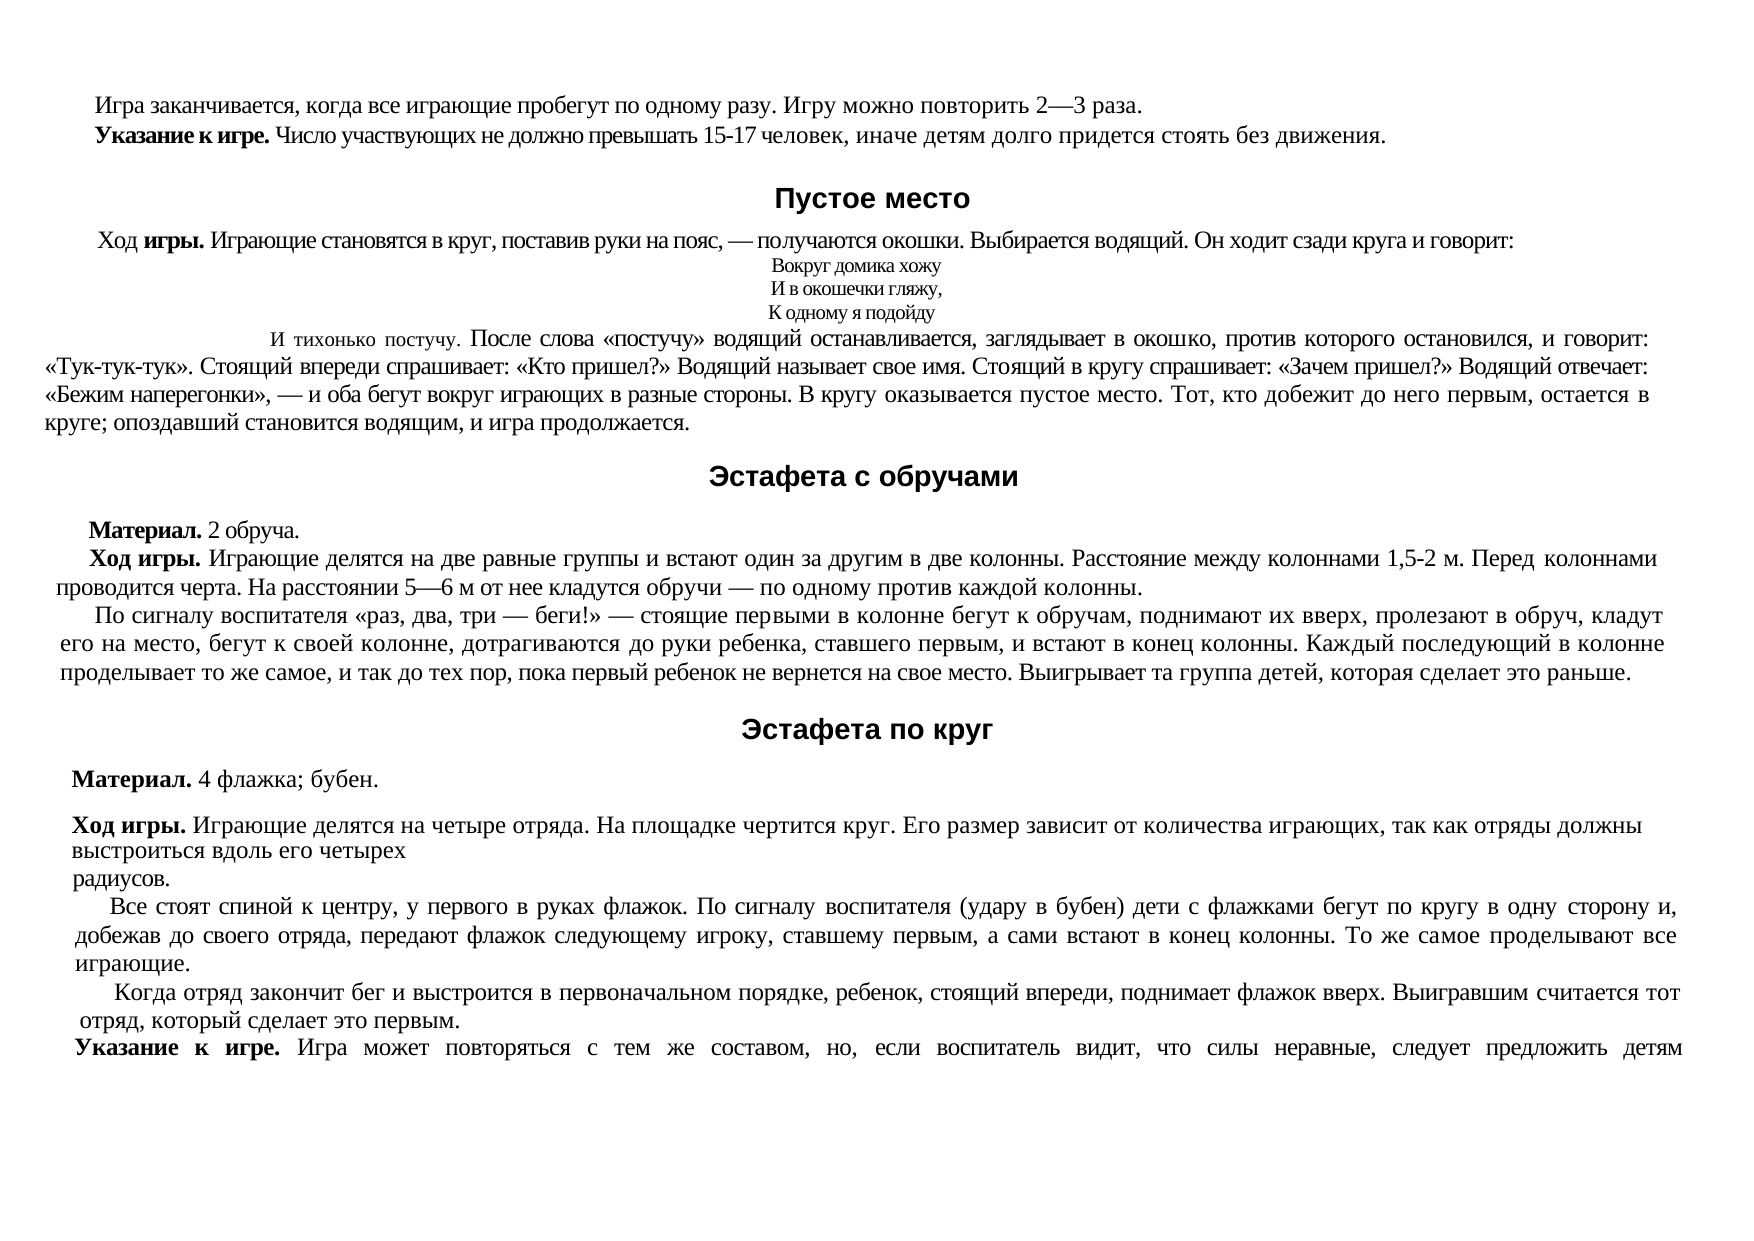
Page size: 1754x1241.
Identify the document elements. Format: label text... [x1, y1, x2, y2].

text И в окошечки гляжу, [328, 279, 1386, 300]
text Пустое место [61, 181, 1683, 214]
text Эстафета по круг [51, 712, 1683, 746]
text Все стоят спиной к центру, у первого в руках флажок. По сигналу воспитателя (удару в бубен) дети с флажками бегут по кругу в одну сторону и, добежав до своего отряда, передают флажок следующему игроку, ставшему первым, а сами встают в конец колонны. То же самое проделывают все играющие. [75, 892, 1677, 977]
text К одному я подойду [305, 300, 1683, 324]
text И тихонько постучу. После слова «постучу» водящий останавливается, заглядывает в окошко, против которого остановился, и говорит: «Тук-тук-тук». Стоящий впереди спрашивает: «Кто пришел?» Водящий называет свое имя. Стоящий в кругу спрашивает: «Зачем пришел?» Водящий отвечает: «Бежим наперегонки», — и оба бегут вокруг играющих в разные стороны. В кругу оказывается пустое место. Тот, кто добежит до него первым, остается в круге; опоздавший становится водящим, и игра продолжается. [44, 324, 1649, 436]
text Вокруг домика хожу [328, 256, 1386, 277]
text Эстафета с обручами [44, 459, 1683, 492]
text Ход игры. Играющие становятся в круг, поставив руки на пояс, — получаются окошки. Выбирается водящий. Он ходит сзади круга и говорит: [61, 228, 1683, 254]
text Ход игры. Играющие делятся на четыре отряда. На площадке чертится круг. Его размер зависит от количества играющих, так как отряды должны выстроиться вдоль его четырех [71, 814, 1683, 863]
text Когда отряд закончит бег и выстроится в первоначальном порядке, ребенок, стоящий впереди, поднимает флажок вверх. Выигравшим считается тот отряд, который сделает это первым. [79, 977, 1680, 1034]
text Игра заканчивается, когда все играющие пробегут по одному разу. Игру можно повторить 2—3 раза. [60, 88, 1679, 120]
text По сигналу воспитателя «раз, два, три — беги!» — стоящие первыми в колонне бегут к обручам, поднимают их вверх, пролезают в обруч, кладут его на место, бегут к своей колонне, дотрагиваются до руки ребенка, ставшего первым, и встают в конец колонны. Каждый последующий в колонне проделывает то же самое, и так до тех пор, пока первый ребенок не вернется на свое место. Выигрывает та группа детей, которая сделает это раньше. [60, 601, 1665, 686]
text Указание к игре. Число участвующих не должно превышать 15-17 человек, иначе детям долго придется стоять без движения. [59, 120, 1680, 149]
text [74, 1034, 1683, 1060]
text Ход игры. Играющие делятся на две равные группы и встают один за другим в две колонны. Расстояние между колоннами 1,5-2 м. Перед колоннами проводится черта. На расстоянии 5—6 м от нее кладутся обручи — по одному против каждой колонны. [56, 543, 1657, 601]
text Материал. 2 обруча. [88, 515, 1683, 543]
text Материал. 4 флажка; бубен. [71, 767, 1683, 792]
text радиусов. [72, 863, 1683, 892]
